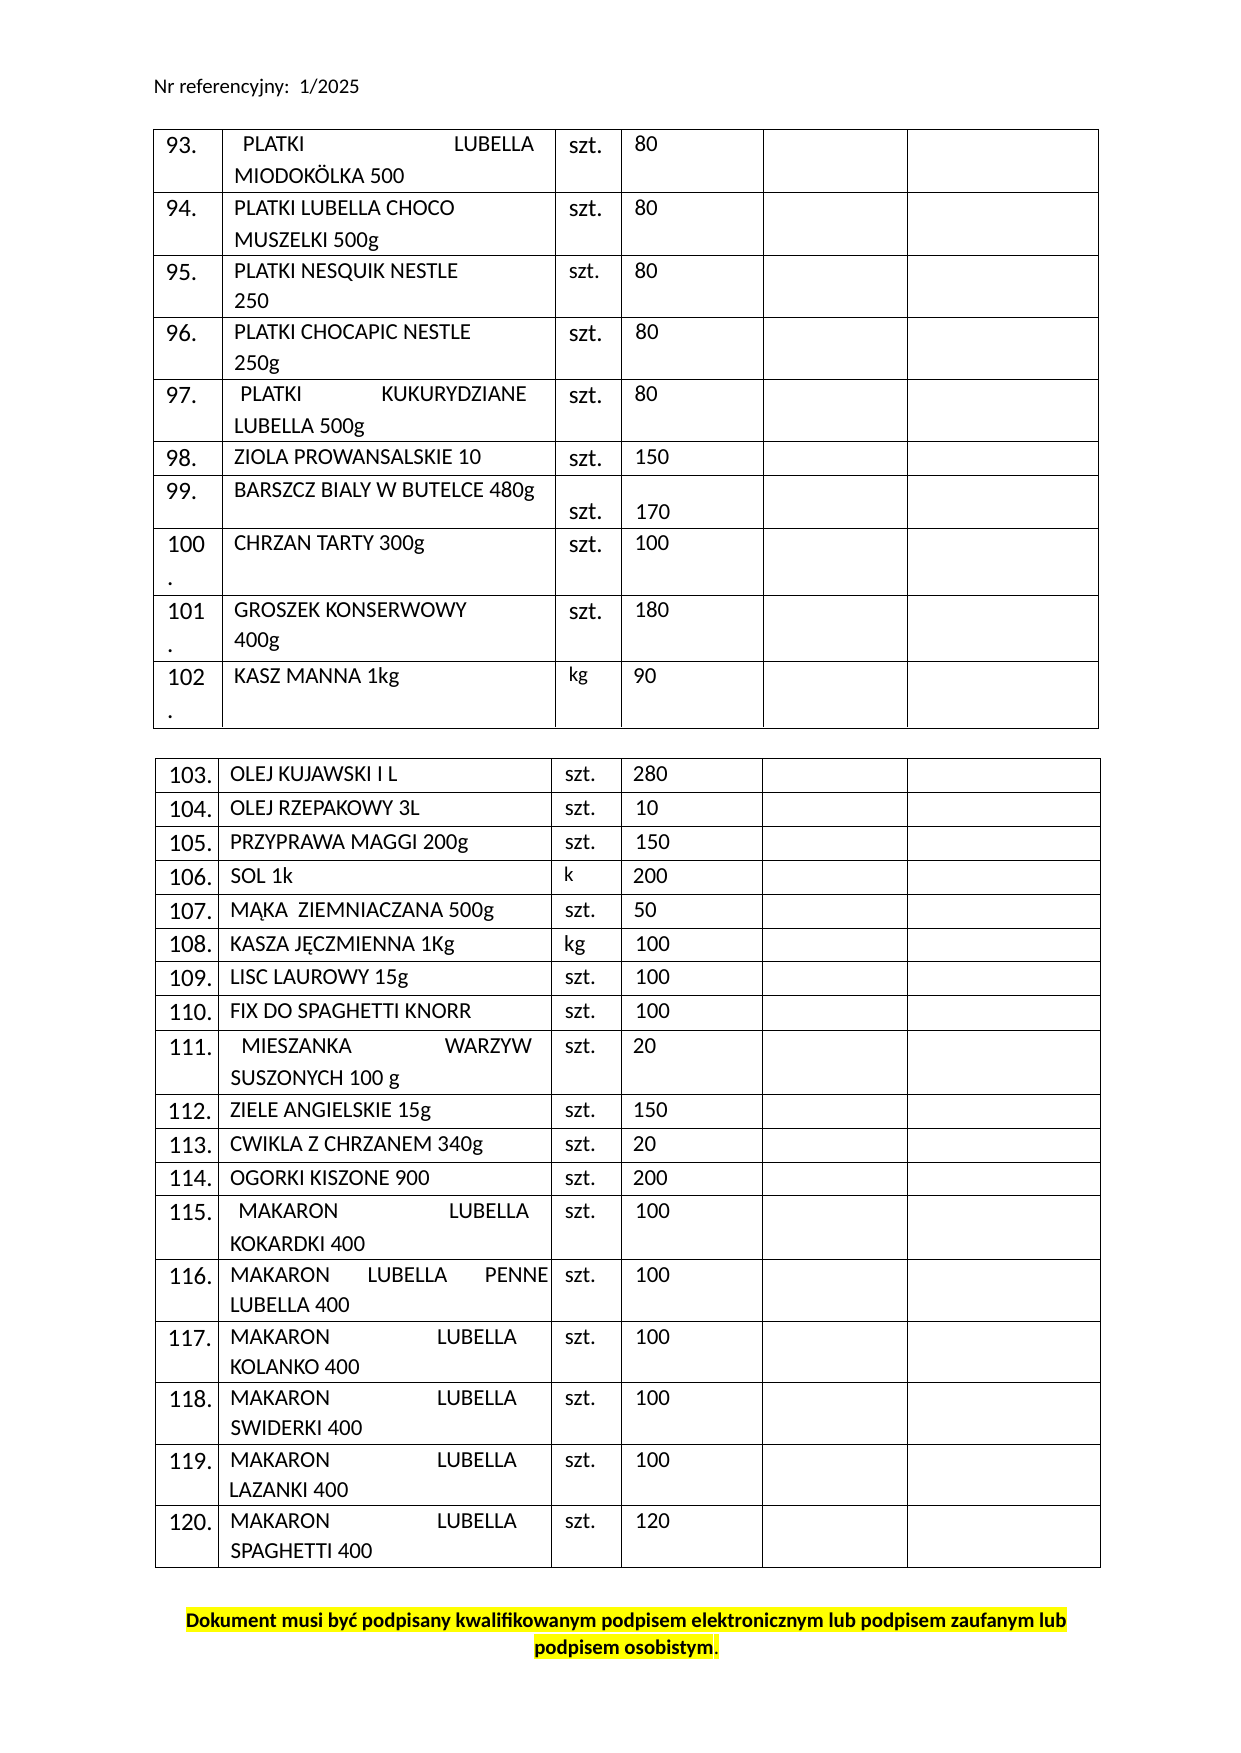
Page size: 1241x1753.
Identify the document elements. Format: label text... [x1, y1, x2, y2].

table_cell [908, 1322, 1100, 1382]
table_cell [764, 256, 907, 317]
table_cell kg [556, 662, 621, 727]
table_cell 118. [156, 1383, 218, 1444]
table_cell szt. [552, 1506, 621, 1567]
table_cell CHRZAN TARTY 300g [223, 529, 555, 594]
table_cell szt. [556, 318, 621, 379]
table_cell [763, 861, 907, 893]
table_cell [908, 1506, 1100, 1567]
table_cell 80 [622, 256, 763, 317]
table_cell 100 [622, 1322, 762, 1382]
table_cell PRZYPRAWA MAGGI 200g [219, 827, 551, 860]
table_cell szt. [556, 529, 621, 594]
table_cell 113. [156, 1129, 218, 1161]
table_cell szt. [552, 1383, 621, 1444]
table_cell MAKARON LAZANKI 400 [219, 1445, 437, 1505]
table_header 103. [156, 759, 218, 792]
table_cell szt. [552, 1095, 621, 1127]
table_cell k [552, 861, 621, 893]
table_cell [763, 1129, 907, 1161]
table_cell 90 [622, 662, 763, 727]
table_cell 95. [154, 256, 222, 317]
table_cell GROSZEK KONSERWOWY 400g [223, 596, 555, 661]
table_cell szt. [552, 1445, 621, 1505]
table_cell MAKARON KOLANKO 400 [219, 1322, 437, 1382]
table_cell BARSZCZ BIALY W BUTELCE 480g [223, 476, 555, 528]
table_cell [763, 827, 907, 860]
table_cell szt. [552, 1031, 621, 1094]
table_cell PLATKI LUBELLA CHOCO MUSZELKI 500g [223, 193, 555, 255]
table_cell [764, 476, 907, 528]
table_cell 114. [156, 1163, 218, 1195]
table_cell szt. [552, 1129, 621, 1161]
table_cell 120. [156, 1506, 218, 1567]
table_cell CWIKLA Z CHRZANEM 340g [219, 1129, 551, 1161]
table_cell [763, 1260, 907, 1321]
table_cell 100 [622, 962, 762, 995]
table_cell 100 [622, 529, 763, 594]
table_cell 111. [156, 1031, 218, 1094]
table_cell 105. [156, 827, 218, 860]
table_cell MAKARON SPAGHETTI 400 [219, 1506, 437, 1567]
table_cell [763, 962, 907, 995]
table_cell szt. [552, 996, 621, 1030]
table_cell 120 [622, 1506, 762, 1567]
table_cell [908, 1260, 1100, 1321]
table_cell MĄKA ZIEMNIACZANA 500g [219, 895, 551, 927]
table_cell szt. [556, 596, 621, 661]
table_cell [908, 1031, 1100, 1094]
table_cell [908, 793, 1100, 826]
table_cell [908, 193, 1098, 255]
table_cell [763, 895, 907, 927]
table_cell 100 [622, 1260, 762, 1321]
table_cell [763, 1506, 907, 1567]
table_cell szt. [556, 193, 621, 255]
table_cell 80 [622, 380, 763, 441]
table_cell [908, 962, 1100, 995]
table_cell szt. [556, 256, 621, 317]
table_cell [908, 529, 1098, 594]
table_header [763, 759, 907, 792]
table_cell szt. [556, 442, 621, 475]
table_cell KASZ MANNA 1kg [223, 662, 555, 727]
table_cell LUBELLA [437, 1445, 551, 1505]
table_cell kg [552, 929, 621, 961]
table_cell 180 [622, 596, 763, 661]
table_cell [763, 1322, 907, 1382]
table_cell [763, 929, 907, 961]
table_cell ZIOLA PROWANSALSKIE 10 [223, 442, 555, 475]
table_cell 117. [156, 1322, 218, 1382]
table_header szt. [552, 759, 621, 792]
table_cell [908, 1196, 1100, 1259]
table_header [908, 759, 1100, 792]
table_cell 102. [154, 662, 222, 727]
table_cell [763, 793, 907, 826]
table_cell 97. [154, 380, 222, 441]
table_cell 100 [622, 996, 762, 1030]
table_cell 101. [154, 596, 222, 661]
table_cell [908, 380, 1098, 441]
table_cell 96. [154, 318, 222, 379]
table_cell MIESZANKA WARZYW SUSZONYCH 100 g [219, 1031, 551, 1094]
table_cell 100. [154, 529, 222, 594]
table_cell szt. [552, 793, 621, 826]
table_cell 20 [622, 1031, 762, 1094]
table_cell [908, 996, 1100, 1030]
table_cell 100 [622, 1445, 762, 1505]
table_cell 108. [156, 929, 218, 961]
table_cell 99. [154, 476, 222, 528]
table_cell 115. [156, 1196, 218, 1259]
table_cell 150 [622, 827, 762, 860]
table_cell 98. [154, 442, 222, 475]
table_cell 93. [154, 130, 222, 192]
table_cell 20 [622, 1129, 762, 1161]
table_cell [763, 1383, 907, 1444]
table_cell szt. [552, 1260, 621, 1321]
table_cell [764, 380, 907, 441]
table_cell 170 [622, 476, 763, 528]
table_cell 150 [622, 442, 763, 475]
table_cell 80 [622, 130, 763, 192]
table_cell 116. [156, 1260, 218, 1321]
table_cell szt. [552, 962, 621, 995]
table_cell LISC LAUROWY 15g [219, 962, 551, 995]
table_cell MAKARON LUBELLA KOKARDKI 400 [219, 1196, 551, 1259]
table_header 280 [622, 759, 762, 792]
table_cell 80 [622, 318, 763, 379]
table_cell 110. [156, 996, 218, 1030]
table_cell [764, 596, 907, 661]
table_cell OGORKI KISZONE 900 [219, 1163, 551, 1195]
table_cell PLATKI LUBELLA MIODOKÖLKA 500 [223, 130, 555, 192]
table_cell [908, 596, 1098, 661]
table_cell LUBELLA [437, 1383, 551, 1444]
table_cell [908, 861, 1100, 893]
table_cell [763, 1196, 907, 1259]
table_cell 80 [622, 193, 763, 255]
table_cell [908, 1445, 1100, 1505]
table_cell 10 [622, 793, 762, 826]
table_cell szt. [552, 1163, 621, 1195]
table_cell 200 [622, 1163, 762, 1195]
table_cell [764, 193, 907, 255]
table_cell [764, 130, 907, 192]
table_cell 100 [622, 1196, 762, 1259]
table_cell [763, 1445, 907, 1505]
table_cell [908, 318, 1098, 379]
table_cell 112. [156, 1095, 218, 1127]
table_cell PLATKI KUKURYDZIANE LUBELLA 500g [223, 380, 555, 441]
table_cell [908, 1383, 1100, 1444]
table_cell [908, 442, 1098, 475]
table_cell [763, 1031, 907, 1094]
table_cell szt. [552, 827, 621, 860]
table_cell 119. [156, 1445, 218, 1505]
table_cell szt. [556, 380, 621, 441]
table_cell [908, 256, 1098, 317]
table_cell [908, 1129, 1100, 1161]
table_cell ZIELE ANGIELSKIE 15g [219, 1095, 551, 1127]
table_cell 50 [622, 895, 762, 927]
table_cell KASZA JĘCZMIENNA 1Kg [219, 929, 551, 961]
table_cell 100 [622, 929, 762, 961]
table_cell [908, 476, 1098, 528]
table_cell [908, 130, 1098, 192]
table_cell OLEJ RZEPAKOWY 3L [219, 793, 551, 826]
table_cell 150 [622, 1095, 762, 1127]
table_cell FIX DO SPAGHETTI KNORR [219, 996, 551, 1030]
table_cell 106. [156, 861, 218, 893]
table_cell MAKARON SWIDERKI 400 [219, 1383, 437, 1444]
table_cell szt. [552, 1322, 621, 1382]
table_cell [908, 827, 1100, 860]
table_cell [908, 929, 1100, 961]
table_cell [908, 1163, 1100, 1195]
table_cell 94. [154, 193, 222, 255]
table_cell PLATKI CHOCAPIC NESTLE 250g [223, 318, 555, 379]
table_cell 107. [156, 895, 218, 927]
table_cell 109. [156, 962, 218, 995]
table_cell [908, 662, 1098, 727]
table_cell [908, 1095, 1100, 1127]
table_cell [764, 529, 907, 594]
table_cell PLATKI NESQUIK NESTLE 250 [223, 256, 555, 317]
table_cell [764, 662, 907, 727]
table_cell 200 [622, 861, 762, 893]
table_cell MAKARON LUBELLA PENNE LUBELLA 400 [219, 1260, 551, 1321]
table_cell [763, 996, 907, 1030]
table_cell szt. [552, 1196, 621, 1259]
table_header OLEJ KUJAWSKI I L [219, 759, 551, 792]
table_cell LUBELLA [437, 1506, 551, 1567]
table_cell [764, 318, 907, 379]
table_cell szt. [556, 476, 621, 528]
table_cell szt. [556, 130, 621, 192]
table_cell [764, 442, 907, 475]
table_cell SOL 1k [219, 861, 551, 893]
table_cell LUBELLA [437, 1322, 551, 1382]
table_cell [763, 1095, 907, 1127]
table_cell [763, 1163, 907, 1195]
table_cell 104. [156, 793, 218, 826]
table_cell 100 [622, 1383, 762, 1444]
table_cell [908, 895, 1100, 927]
table_cell szt. [552, 895, 621, 927]
